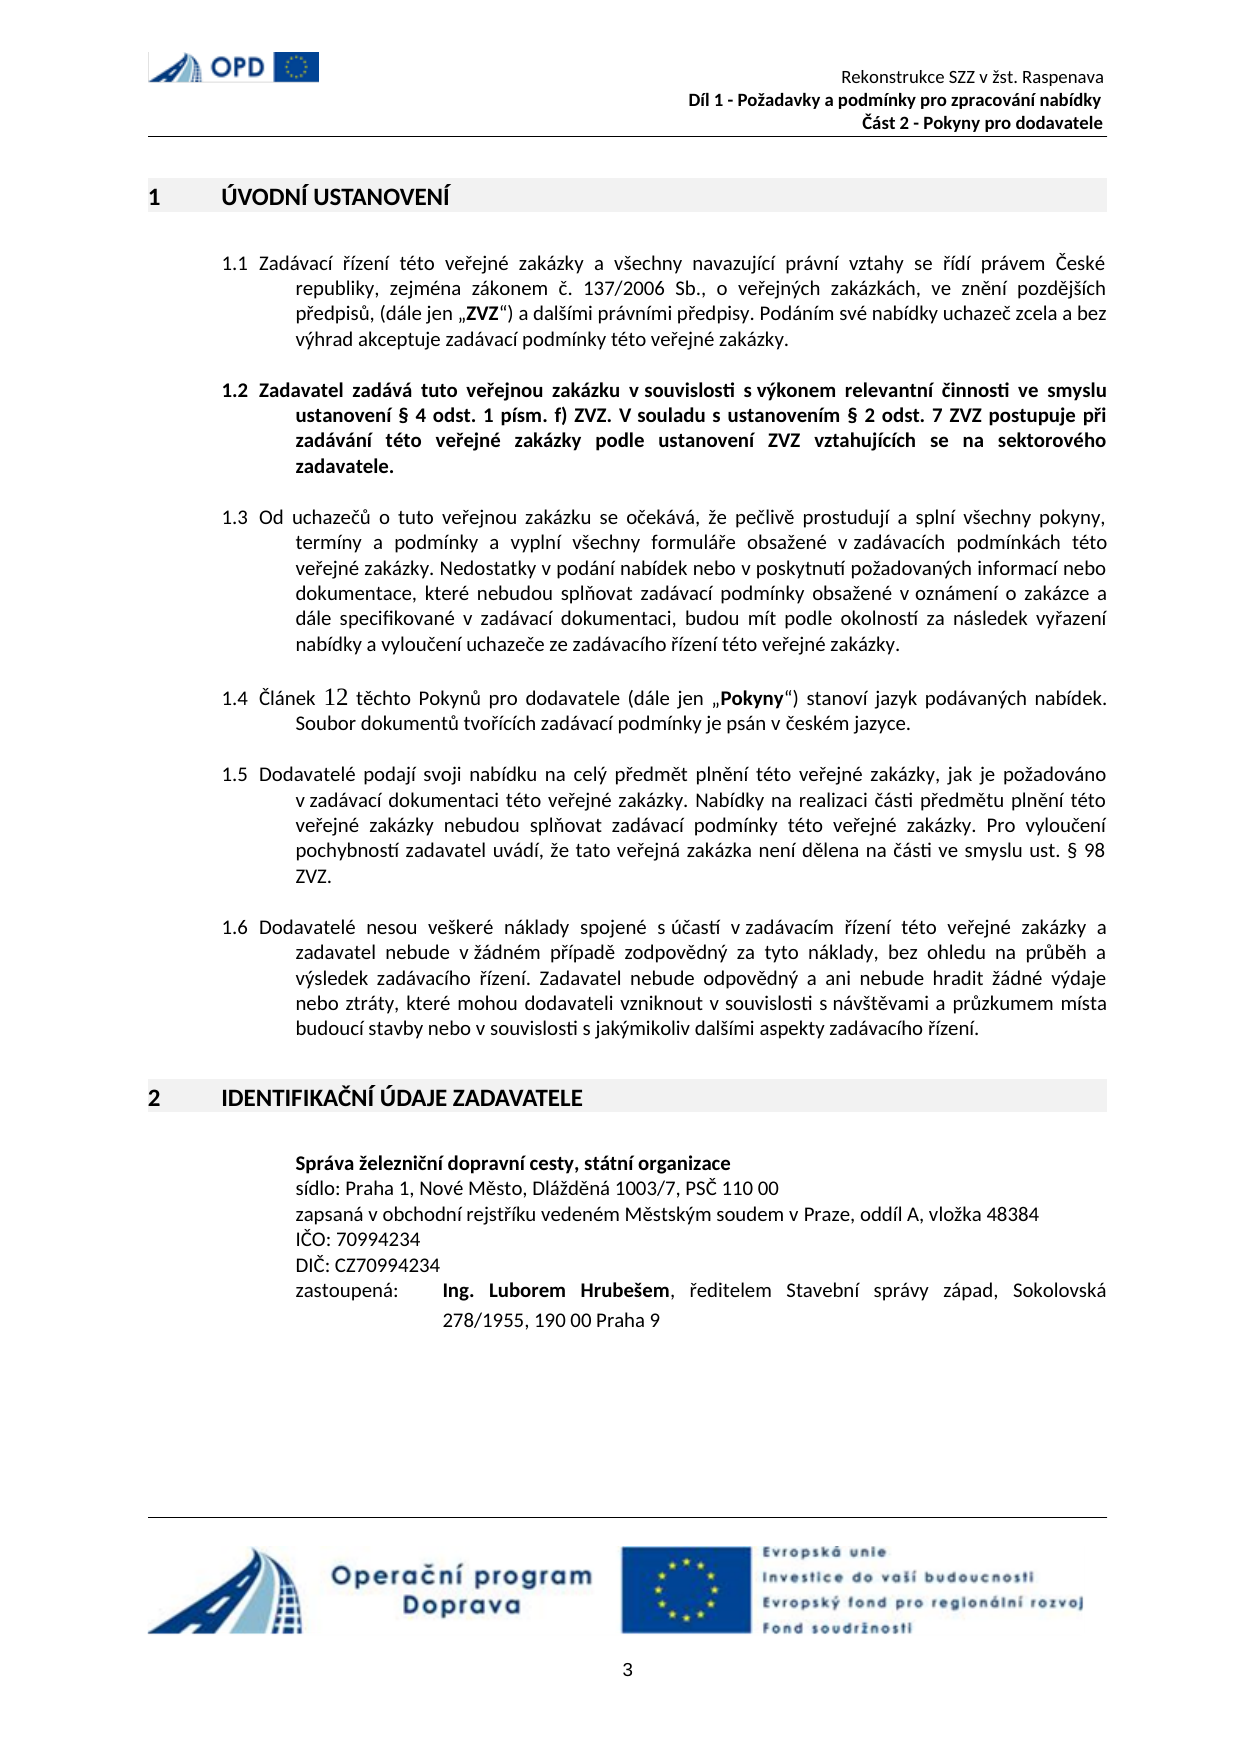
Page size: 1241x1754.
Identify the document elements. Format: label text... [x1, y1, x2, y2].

list Od uchazečů o tuto veřejnou zakázku se očekává, že pečlivě prostudují a splní všechny pokyny, termíny a podmínky a vyplní všechny formuláře obsažené v zadávacích podmínkách této veřejné zakázky. Nedostatky v podání nabídek nebo v poskytnutí požadovaných informací nebo dokumentace, které nebudou splňovat zadávací podmínky obsažené v oznámení o zakázce a dále specifikované v zadávací dokumentaci, budou mít podle okolností za následek vyřazení nabídky a vyloučení uchazeče ze zadávacího řízení této veřejné zakázky. [221, 504, 1107, 656]
subtitle IDENTIFIKAČNÍ ÚDAJE ZADAVATELE [148, 1079, 1107, 1112]
list Článek 12 těchto Pokynů pro dodavatele (dále jen „Pokyny“) stanoví jazyk podávaných nabídek. Soubor dokumentů tvořících zadávací podmínky je psán v českém jazyce. [221, 682, 1107, 736]
list Zadávací řízení této veřejné zakázky a všechny navazující právní vztahy se řídí právem České republiky, zejména zákonem č. 137/2006 Sb., o veřejných zakázkách, ve znění pozdějších předpisů, (dále jen „ZVZ“) a dalšími právními předpisy. Podáním své nabídky uchazeč zcela a bez výhrad akceptuje zadávací podmínky této veřejné zakázky. [221, 250, 1107, 351]
list Dodavatelé podají svoji nabídku na celý předmět plnění této veřejné zakázky, jak je požadováno v zadávací dokumentaci této veřejné zakázky. Nabídky na realizaci části předmětu plnění této veřejné zakázky nebudou splňovat zadávací podmínky této veřejné zakázky. Pro vyloučení pochybností zadavatel uvádí, že tato veřejná zakázka není dělena na části ve smyslu ust. § 98 ZVZ. [221, 761, 1107, 888]
picture [147, 1546, 1085, 1637]
list Zadavatel zadává tuto veřejnou zakázku v souvislosti s výkonem relevantní činnosti ve smyslu ustanovení § 4 odst. 1 písm. f) ZVZ. V souladu s ustanovením § 2 odst. 7 ZVZ postupuje při zadávání této veřejné zakázky podle ustanovení ZVZ vztahujících se na sektorového zadavatele. [221, 377, 1107, 478]
subtitle ÚVODNÍ USTANOVENÍ [148, 178, 1107, 212]
text sídlo: Praha 1, Nové Město, Dlážděná 1003/7, PSČ 110 00 [295, 1176, 1107, 1201]
picture [147, 52, 319, 84]
list Dodavatelé nesou veškeré náklady spojené s účastí v zadávacím řízení této veřejné zakázky a zadavatel nebude v žádném případě zodpovědný za tyto náklady, bez ohledu na průběh a výsledek zadávacího řízení. Zadavatel nebude odpovědný a ani nebude hradit žádné výdaje nebo ztráty, které mohou dodavateli vzniknout v souvislosti s návštěvami a průzkumem místa budoucí stavby nebo v souvislosti s jakýmikoliv dalšími aspekty zadávacího řízení. [221, 914, 1107, 1041]
text zastoupená: Ing. Luborem Hrubešem, ředitelem Stavební správy západ, Sokolovská 278/1955, 190 00 Praha 9 [295, 1277, 1107, 1333]
text DIČ: CZ70994234 [295, 1252, 1107, 1277]
text IČO: 70994234 [295, 1226, 1107, 1252]
text Správa železniční dopravní cesty, státní organizace [295, 1150, 1107, 1176]
text zapsaná v obchodní rejstříku vedeném Městským soudem v Praze, oddíl A, vložka 48384 [295, 1201, 1107, 1226]
